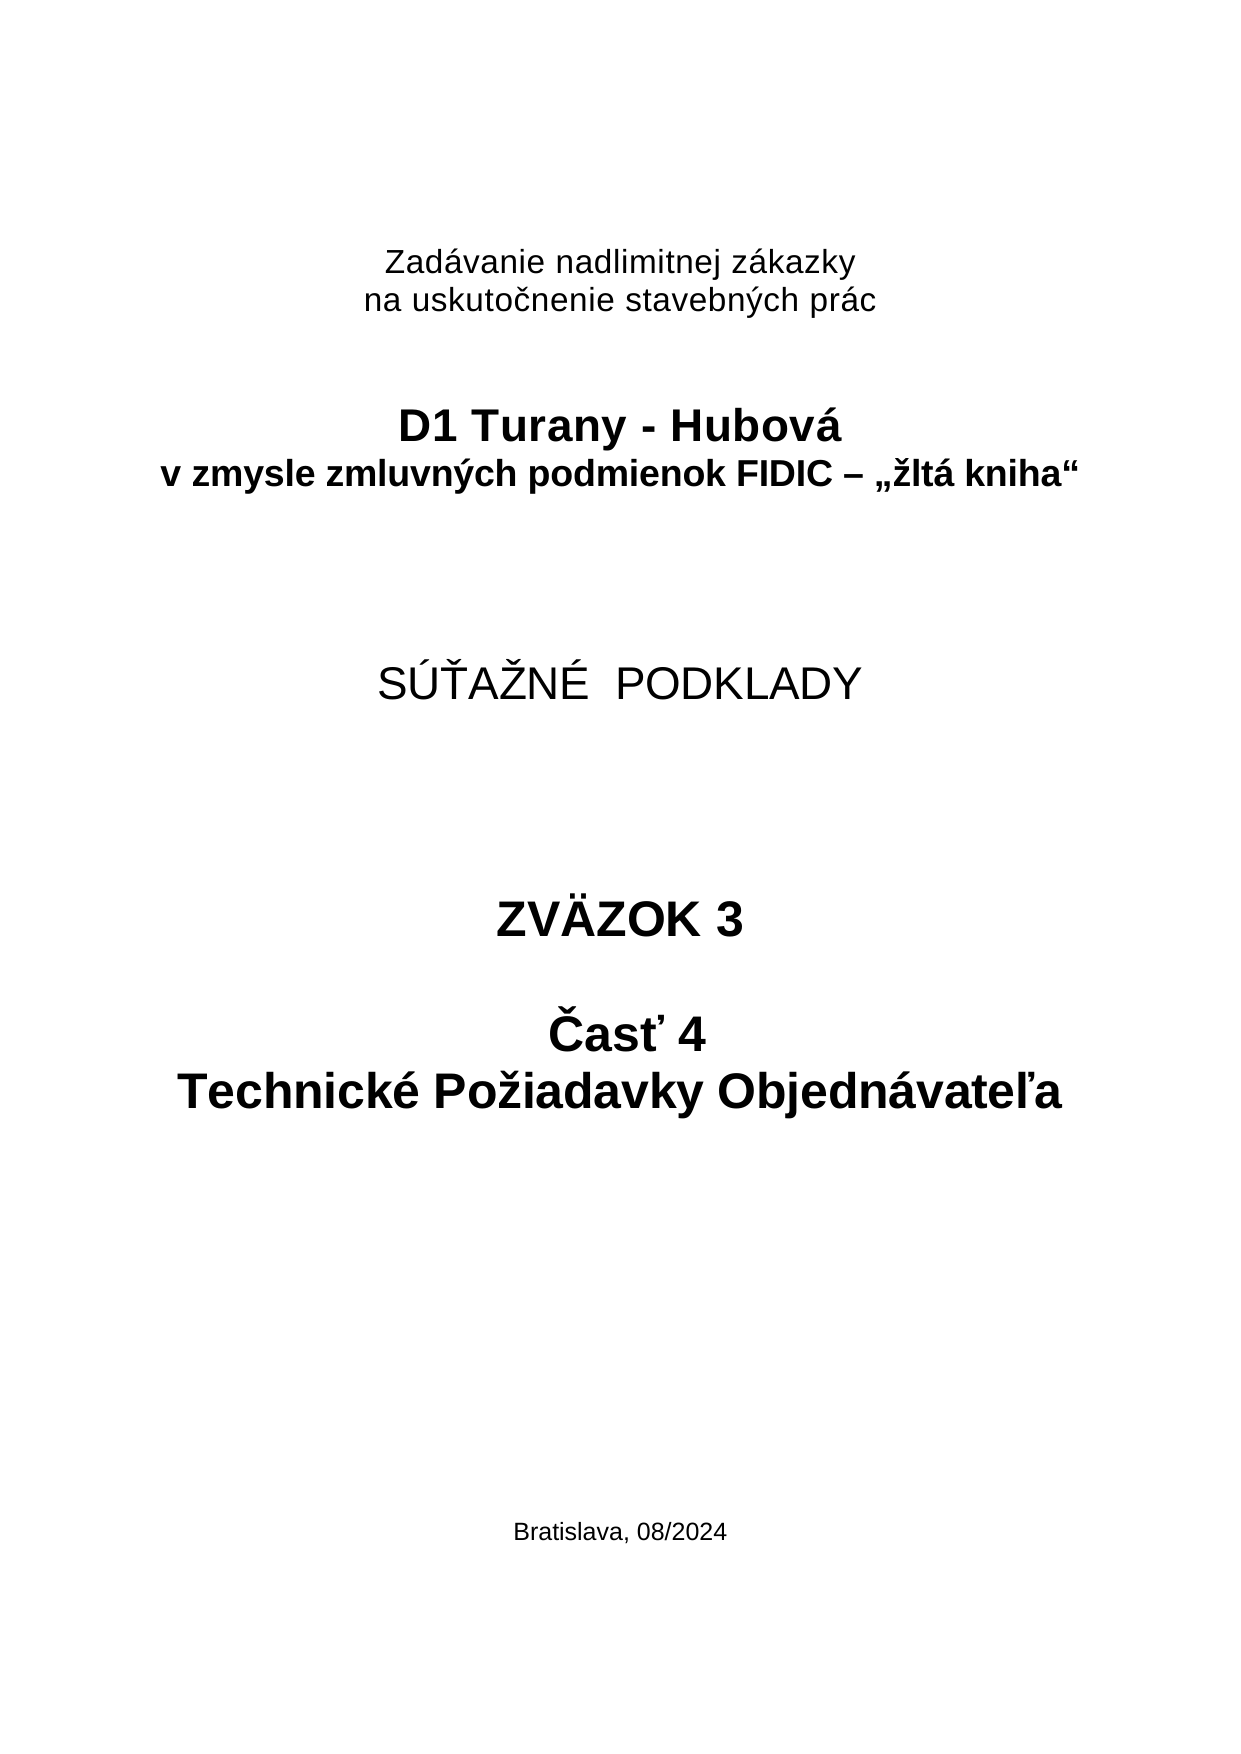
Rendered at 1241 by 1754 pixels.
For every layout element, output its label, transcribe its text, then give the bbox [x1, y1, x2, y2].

text v zmysle zmluvných podmienok FIDIC – „žltá kniha“ [148, 451, 1093, 494]
text ZVӒZOK 3 [148, 889, 1093, 947]
text D1 Turany - Hubová [148, 398, 1093, 451]
text Časť 4 [148, 1004, 1093, 1062]
text Bratislava, 08/2024 [148, 1517, 1093, 1546]
text Zadávanie nadlimitnej zákazky [148, 242, 1093, 281]
text na uskutočnenie stavebných prác [148, 281, 1093, 319]
text SÚŤAŽNÉ PODKLADY [148, 657, 1093, 709]
text Technické Požiadavky Objednávateľa [148, 1062, 1093, 1119]
